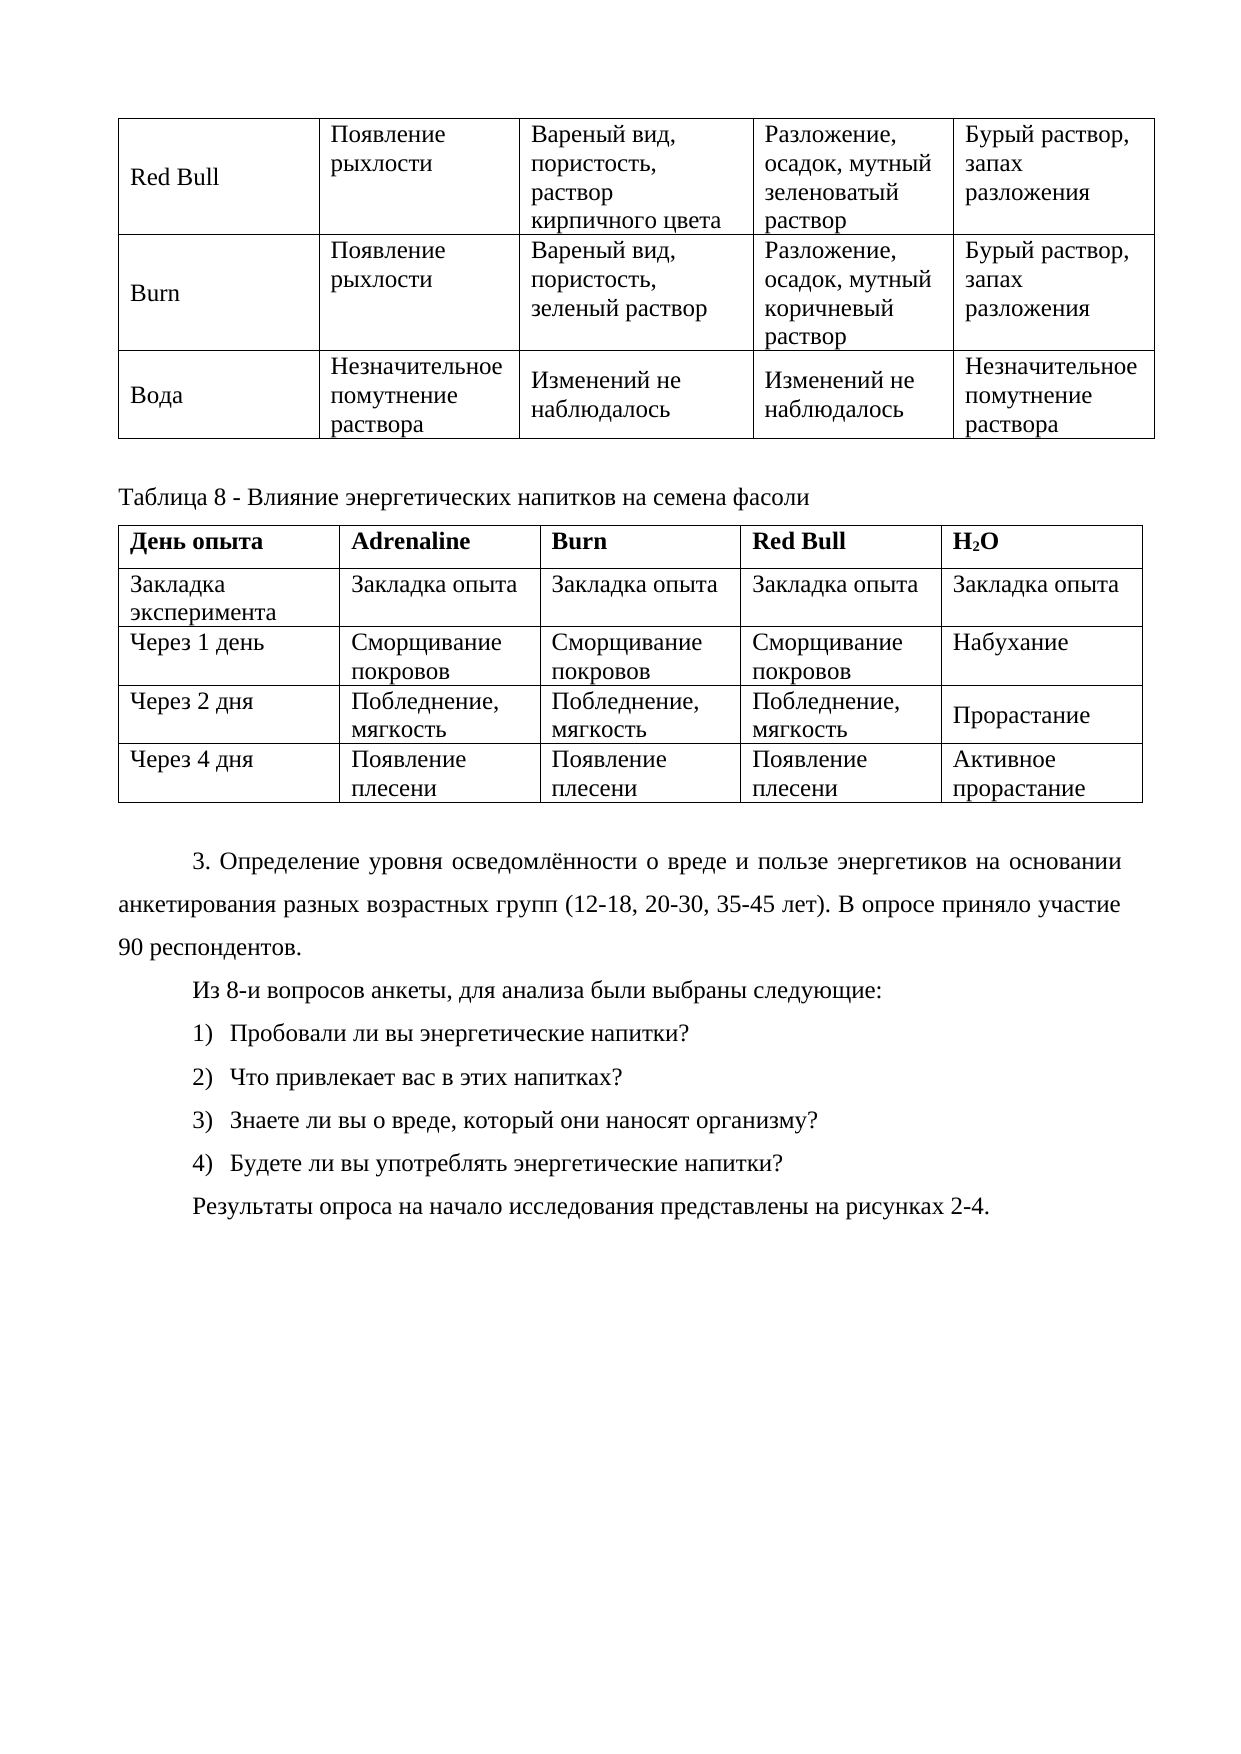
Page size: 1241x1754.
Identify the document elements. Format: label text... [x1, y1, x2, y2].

table_cell Закладка эксперимента [119, 569, 339, 626]
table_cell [954, 119, 1154, 234]
table_cell Появление рыхлости [320, 235, 519, 350]
list Пробовали ли вы энергетические напитки? [192, 1018, 1122, 1047]
table_cell Закладка опыта [942, 569, 1142, 626]
table_cell Закладка опыта [541, 569, 740, 626]
table_cell Появление плесени [541, 744, 740, 802]
table_cell Вареный вид, пористость, зеленый раствор [520, 235, 753, 350]
table_cell Вареный вид, пористость, раствор кирпичного цвета [520, 119, 753, 234]
table_cell Незначительное помутнение раствора [320, 351, 519, 437]
table_cell Изменений не наблюдалось [520, 351, 753, 437]
table_cell Появление плесени [741, 744, 941, 802]
table_cell Набухание [942, 627, 1142, 685]
text Из 8-и вопросов анкеты, для анализа были выбраны следующие: [118, 975, 1122, 1004]
table_header Red Bull [741, 526, 941, 568]
table_cell Red Bull [119, 119, 319, 234]
text Таблица 8 - Влияние энергетических напитков на семена фасоли [118, 482, 1122, 510]
table_cell Побледнение, мягкость [541, 686, 740, 743]
table_cell Через 4 дня [119, 744, 339, 802]
text Результаты опроса на начало исследования представлены на рисунках 2-4. [118, 1191, 1122, 1220]
table_header Burn [541, 526, 740, 568]
table_cell Сморщивание покровов [340, 627, 540, 685]
list Что привлекает вас в этих напитках? [192, 1062, 1122, 1090]
table_cell Появление плесени [340, 744, 540, 802]
table_cell Активное прорастание [942, 744, 1142, 802]
table_cell Burn [119, 235, 319, 350]
table_cell Через 2 дня [119, 686, 339, 743]
table_cell Закладка опыта [340, 569, 540, 626]
table_cell Через 1 день [119, 627, 339, 685]
table_cell Сморщивание покровов [541, 627, 740, 685]
table_cell Изменений не наблюдалось [754, 351, 953, 437]
table_cell Сморщивание покровов [741, 627, 941, 685]
table_cell Бурый раствор, запах разложения [954, 235, 1154, 350]
table_cell Появление рыхлости [320, 119, 519, 234]
table_cell Побледнение, мягкость [340, 686, 540, 743]
list Будете ли вы употреблять энергетические напитки? [192, 1148, 1122, 1177]
text 3. Определение уровня осведомлённости о вреде и пользе энергетиков на основании анкетирования разных возрастных групп (12-18, 20-30, 35-45 лет). В опросе приняло участие 90 респондентов. [118, 846, 1122, 961]
table_header День опыта [119, 526, 339, 568]
table_cell Вода [119, 351, 319, 437]
list Знаете ли вы о вреде, который они наносят организму? [192, 1105, 1122, 1133]
table_cell Разложение, осадок, мутный зеленоватый раствор [754, 119, 953, 234]
table_cell Разложение, осадок, мутный коричневый раствор [754, 235, 953, 350]
table_cell Побледнение, мягкость [741, 686, 941, 743]
table_cell Закладка опыта [741, 569, 941, 626]
table_cell Незначительное помутнение раствора [954, 351, 1154, 437]
table_header H2O [942, 526, 1142, 568]
table_header Adrenaline [340, 526, 540, 568]
table_cell Прорастание [942, 686, 1142, 743]
